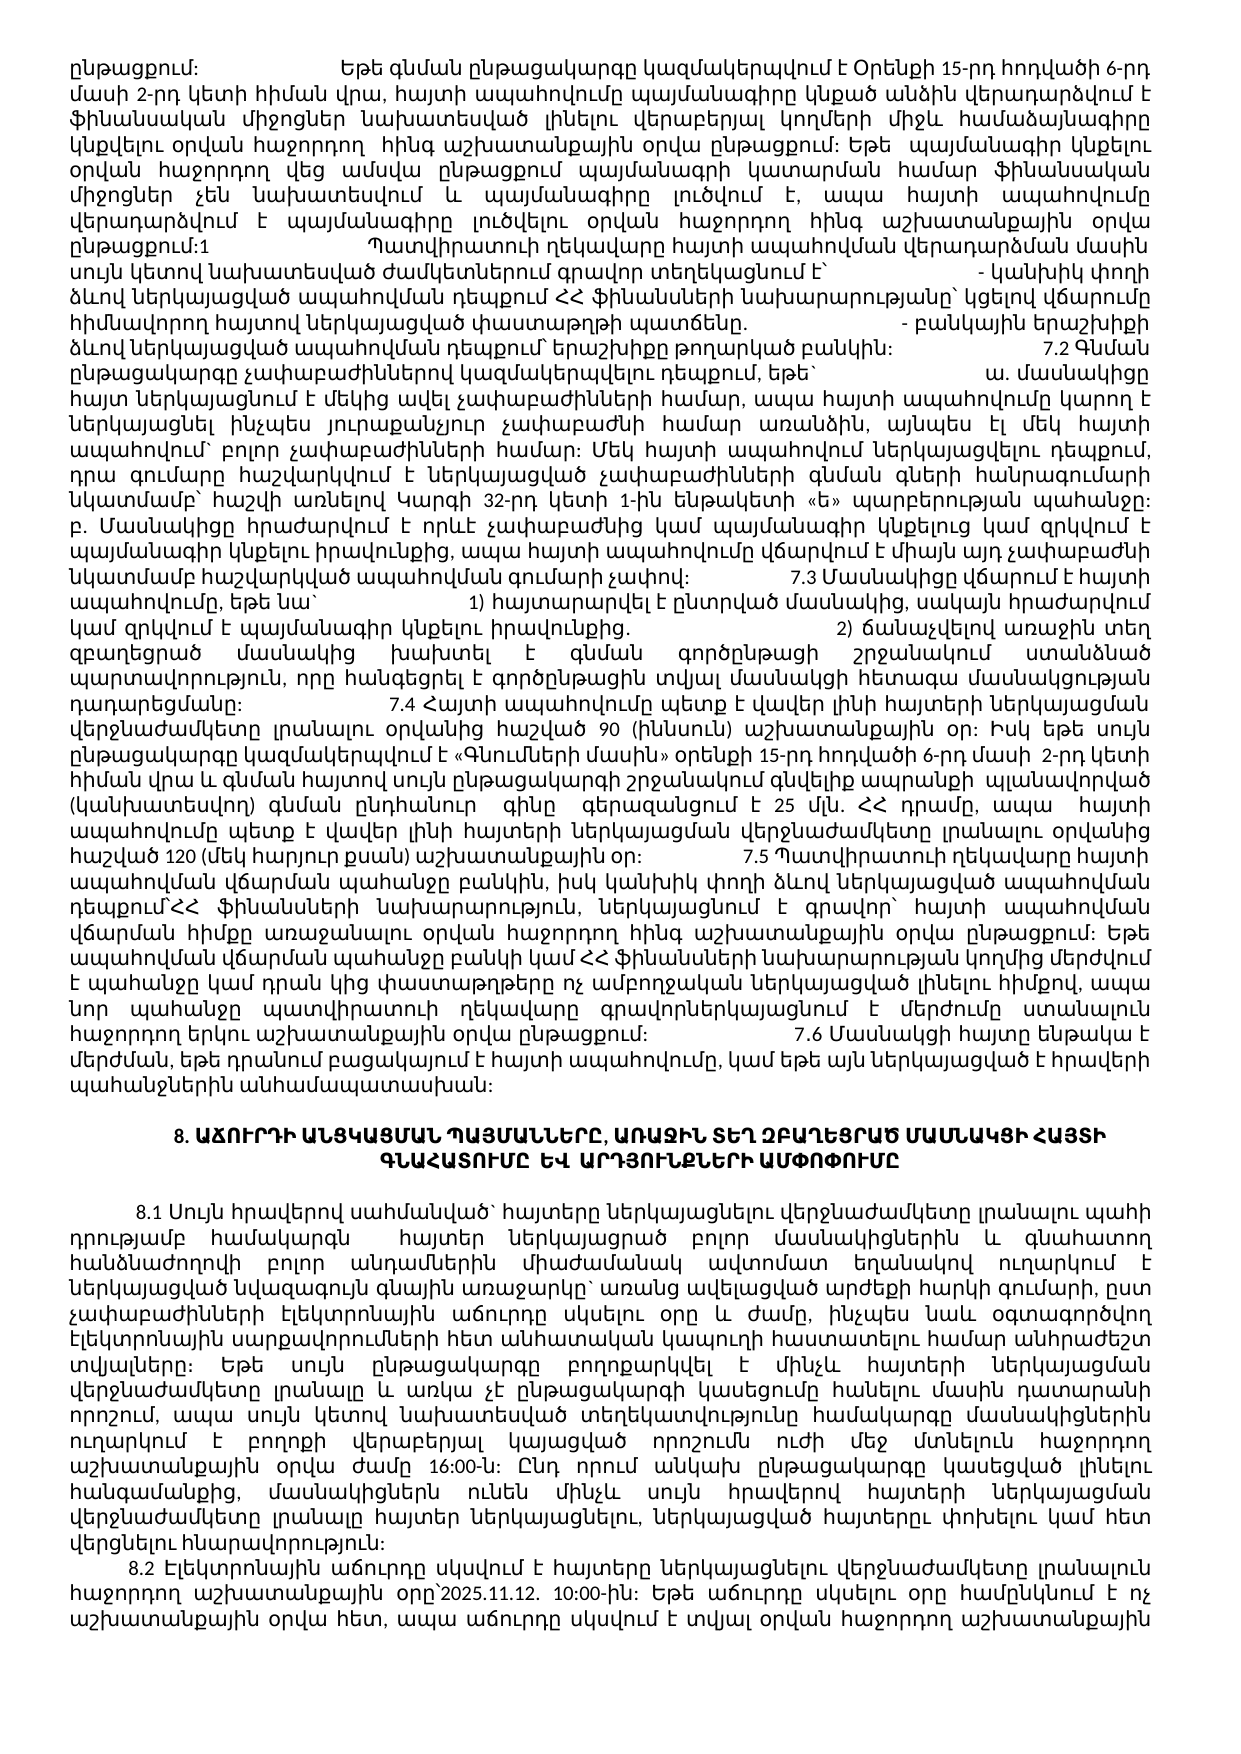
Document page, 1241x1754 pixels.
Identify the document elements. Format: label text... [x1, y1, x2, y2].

text ԳՆԱՀԱՏՈՒՄԸ ԵՎ ԱՐԴՅՈՒՆՔՆԵՐԻ ԱՄՓՈՓՈՒՄԸ [69, 1148, 1152, 1174]
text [69, 1555, 1152, 1631]
text 8.1 Սույն հրավերով սահմանված` հայտերը ներկայացնելու վերջնաժամկետը լրանալու պահի դրությամբ համակարգն հայտեր ներկայացրած բոլոր մասնակիցներին և գնահատող հանձնաժողովի բոլոր անդամներին միաժամանակ ավտոմատ եղանակով ուղարկում է ներկայացված նվազագույն գնային առաջարկը` առանց ավելացված արժեքի հարկի գումարի, ըստ չափաբաժինների էլեկտրոնային աճուրդը սկսելու օրը և ժամը, ինչպես նաև օգտագործվող էլեկտրոնային սարքավորումների հետ անհատական կապուղի հաստատելու համար անհրաժեշտ տվյալները։ Եթե սույն ընթացակարգը բողոքարկվել է մինչև հայտերի ներկայացման վերջնաժամկետը լրանալը և առկա չէ ընթացակարգի կասեցումը հանելու մասին դատարանի որոշում, ապա սույն կետով նախատեսված տեղեկատվությունը համակարգը մասնակիցներին ուղարկում է բողոքի վերաբերյալ կայացված որոշումն ուժի մեջ մտնելուն հաջորդող աշխատանքային օրվա ժամը 16:00-ն: Ընդ որում անկախ ընթացակարգը կասեցված լինելու հանգամանքից, մասնակիցներն ունեն մինչև սույն հրավերով հայտերի ներկայացման վերջնաժամկետը լրանալը հայտեր ներկայացնելու, ներկայացված հայտերըւ փոխելու կամ հետ վերցնելու հնարավորություն: [69, 1199, 1152, 1555]
text 8. ԱՃՈՒՐԴԻ ԱՆՑԿԱՑՄԱՆ ՊԱՅՄԱՆՆԵՐԸ, ԱՌԱՋԻՆ ՏԵՂ ԶԲԱՂԵՑՐԱԾ ՄԱՍՆԱԿՑԻ ՀԱՅՏԻ [69, 1123, 1152, 1148]
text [69, 56, 1152, 1098]
